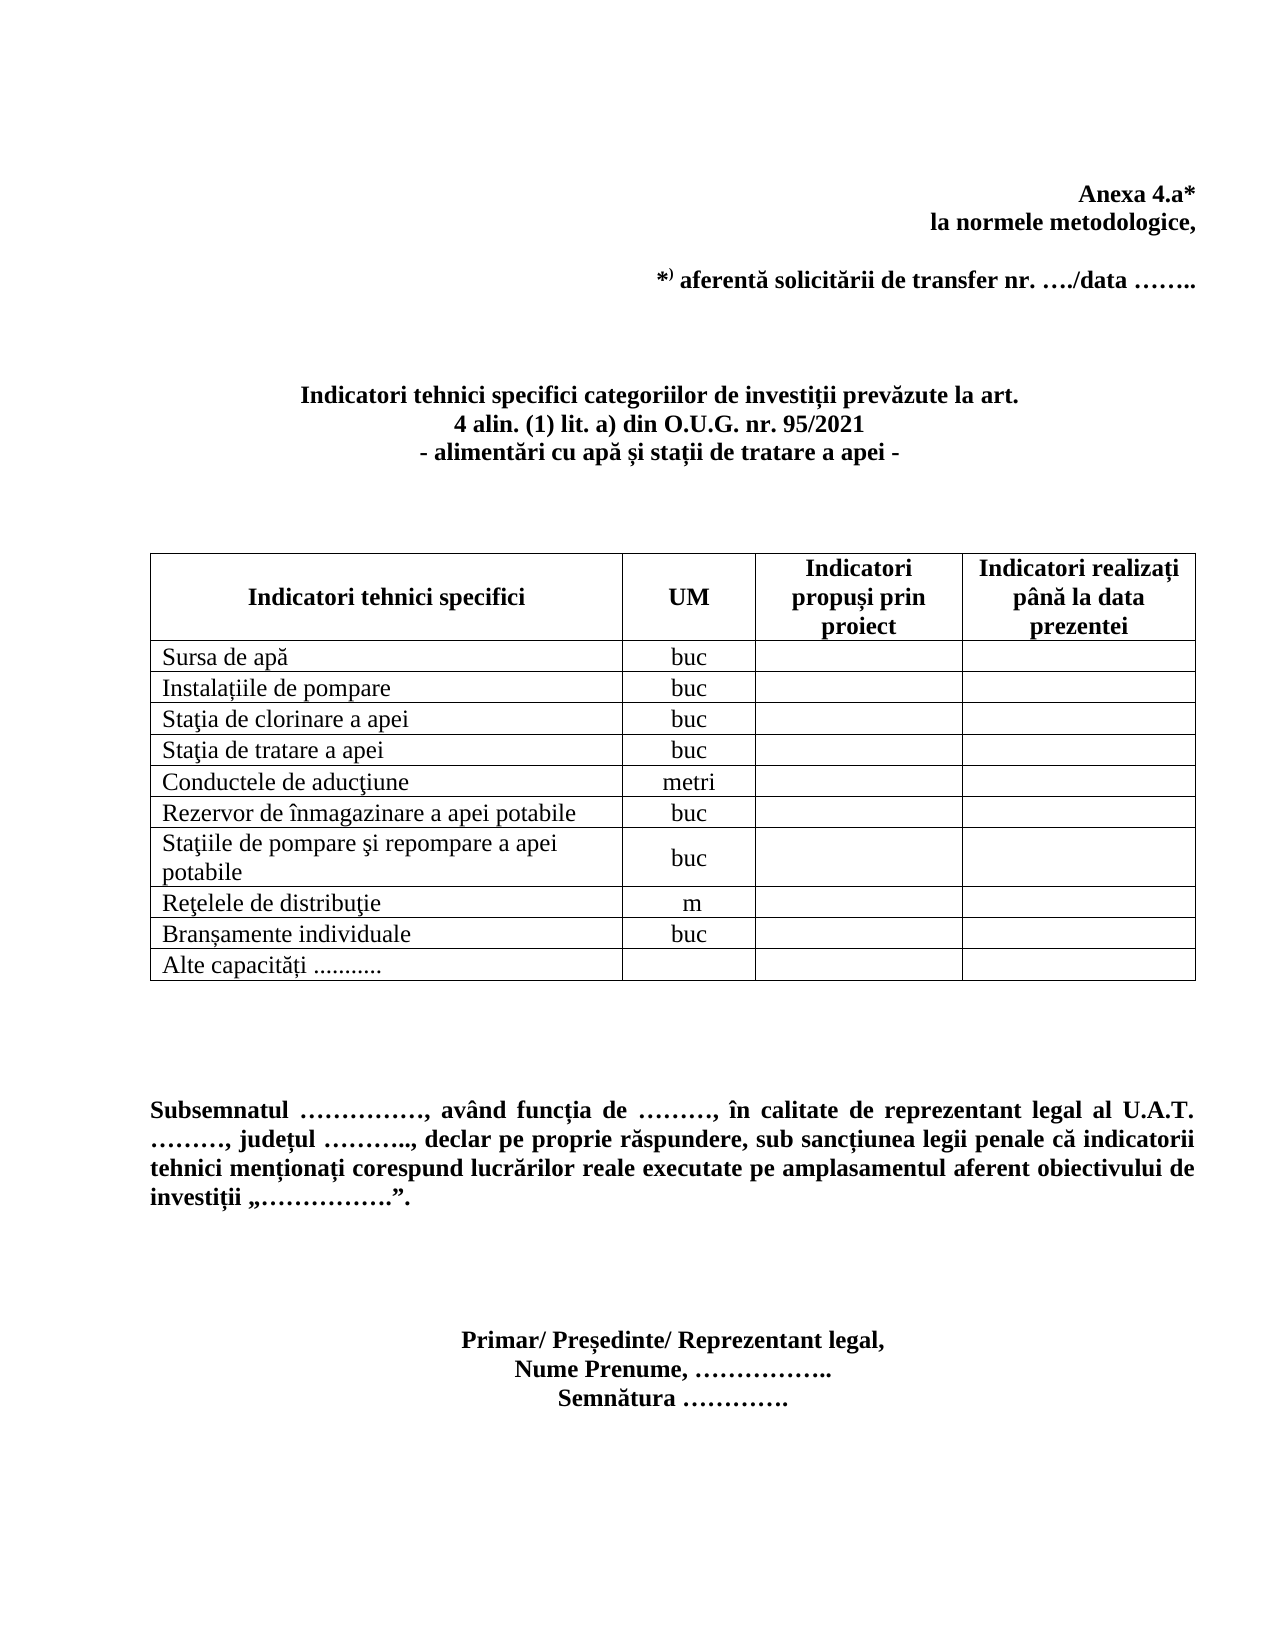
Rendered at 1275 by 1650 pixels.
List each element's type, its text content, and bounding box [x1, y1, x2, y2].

text Indicatori tehnici specifici categoriilor de investiții prevăzute la art. 4 alin. (1) lit. a) din O.U.G. nr. 95/2021 [298, 380, 1021, 437]
table_cell [963, 887, 1195, 917]
table_header Indicatori tehnici specifici [151, 554, 622, 640]
text Semnătura …………. [150, 1383, 1196, 1412]
table_cell Staţia de clorinare a apei [151, 703, 622, 733]
table_cell [756, 949, 962, 979]
table_cell Reţelele de distribuţie [151, 887, 622, 917]
text *) aferentă solicitării de transfer nr. …./data …….. [150, 265, 1196, 294]
table_cell buc [623, 641, 755, 671]
table_cell [963, 918, 1195, 948]
table_cell [756, 641, 962, 671]
table_cell Sursa de apă [151, 641, 622, 671]
table_cell Staţia de tratare a apei [151, 735, 622, 765]
table_cell Instalațiile de pompare [151, 672, 622, 702]
table_cell buc [623, 797, 755, 827]
text Anexa 4.a* [150, 179, 1196, 207]
table_cell [756, 766, 962, 796]
table_cell [963, 766, 1195, 796]
table_cell Rezervor de înmagazinare a apei potabile [151, 797, 622, 827]
table_cell [756, 918, 962, 948]
table_cell Conductele de aducţiune [151, 766, 622, 796]
table_cell [963, 641, 1195, 671]
text la normele metodologice, [150, 207, 1196, 236]
table_cell [623, 949, 755, 979]
table_header Indicatori propuși prin proiect [756, 554, 962, 640]
table_cell buc [623, 672, 755, 702]
table_cell Branșamente individuale [151, 918, 622, 948]
table_cell [963, 828, 1195, 886]
table_cell [963, 949, 1195, 979]
text Subsemnatul ……………, având funcția de ………, în calitate de reprezentant legal al U.A.T. ………, județul ……….., declar pe proprie răspundere, sub sancțiunea legii penale că indicatorii tehnici menționați corespund lucrărilor reale executate pe amplasamentul aferent obiectivului de investiții „…………….”. [150, 1096, 1196, 1211]
table_cell buc [623, 918, 755, 948]
table_header Indicatori realizați până la data prezentei [963, 554, 1195, 640]
table_cell [756, 672, 962, 702]
table_cell buc [623, 828, 755, 886]
table_cell [756, 735, 962, 765]
table_cell buc [623, 735, 755, 765]
list - alimentări cu apă și stații de tratare a apei - [298, 437, 1021, 466]
table_cell metri [623, 766, 755, 796]
text Nume Prenume, …………….. [150, 1354, 1196, 1383]
text Primar/ Președinte/ Reprezentant legal, [150, 1326, 1196, 1354]
table_cell buc [623, 703, 755, 733]
table_cell [756, 797, 962, 827]
table_cell [963, 703, 1195, 733]
table_cell [756, 828, 962, 886]
table_cell [963, 797, 1195, 827]
table_cell [756, 887, 962, 917]
table_cell [756, 703, 962, 733]
table_header UM [623, 554, 755, 640]
table_cell Staţiile de pompare şi repompare a apei potabile [151, 828, 622, 886]
table_cell [963, 672, 1195, 702]
table_cell m [623, 887, 755, 917]
table_cell [963, 735, 1195, 765]
table_cell Alte capacități ........... [151, 949, 622, 979]
